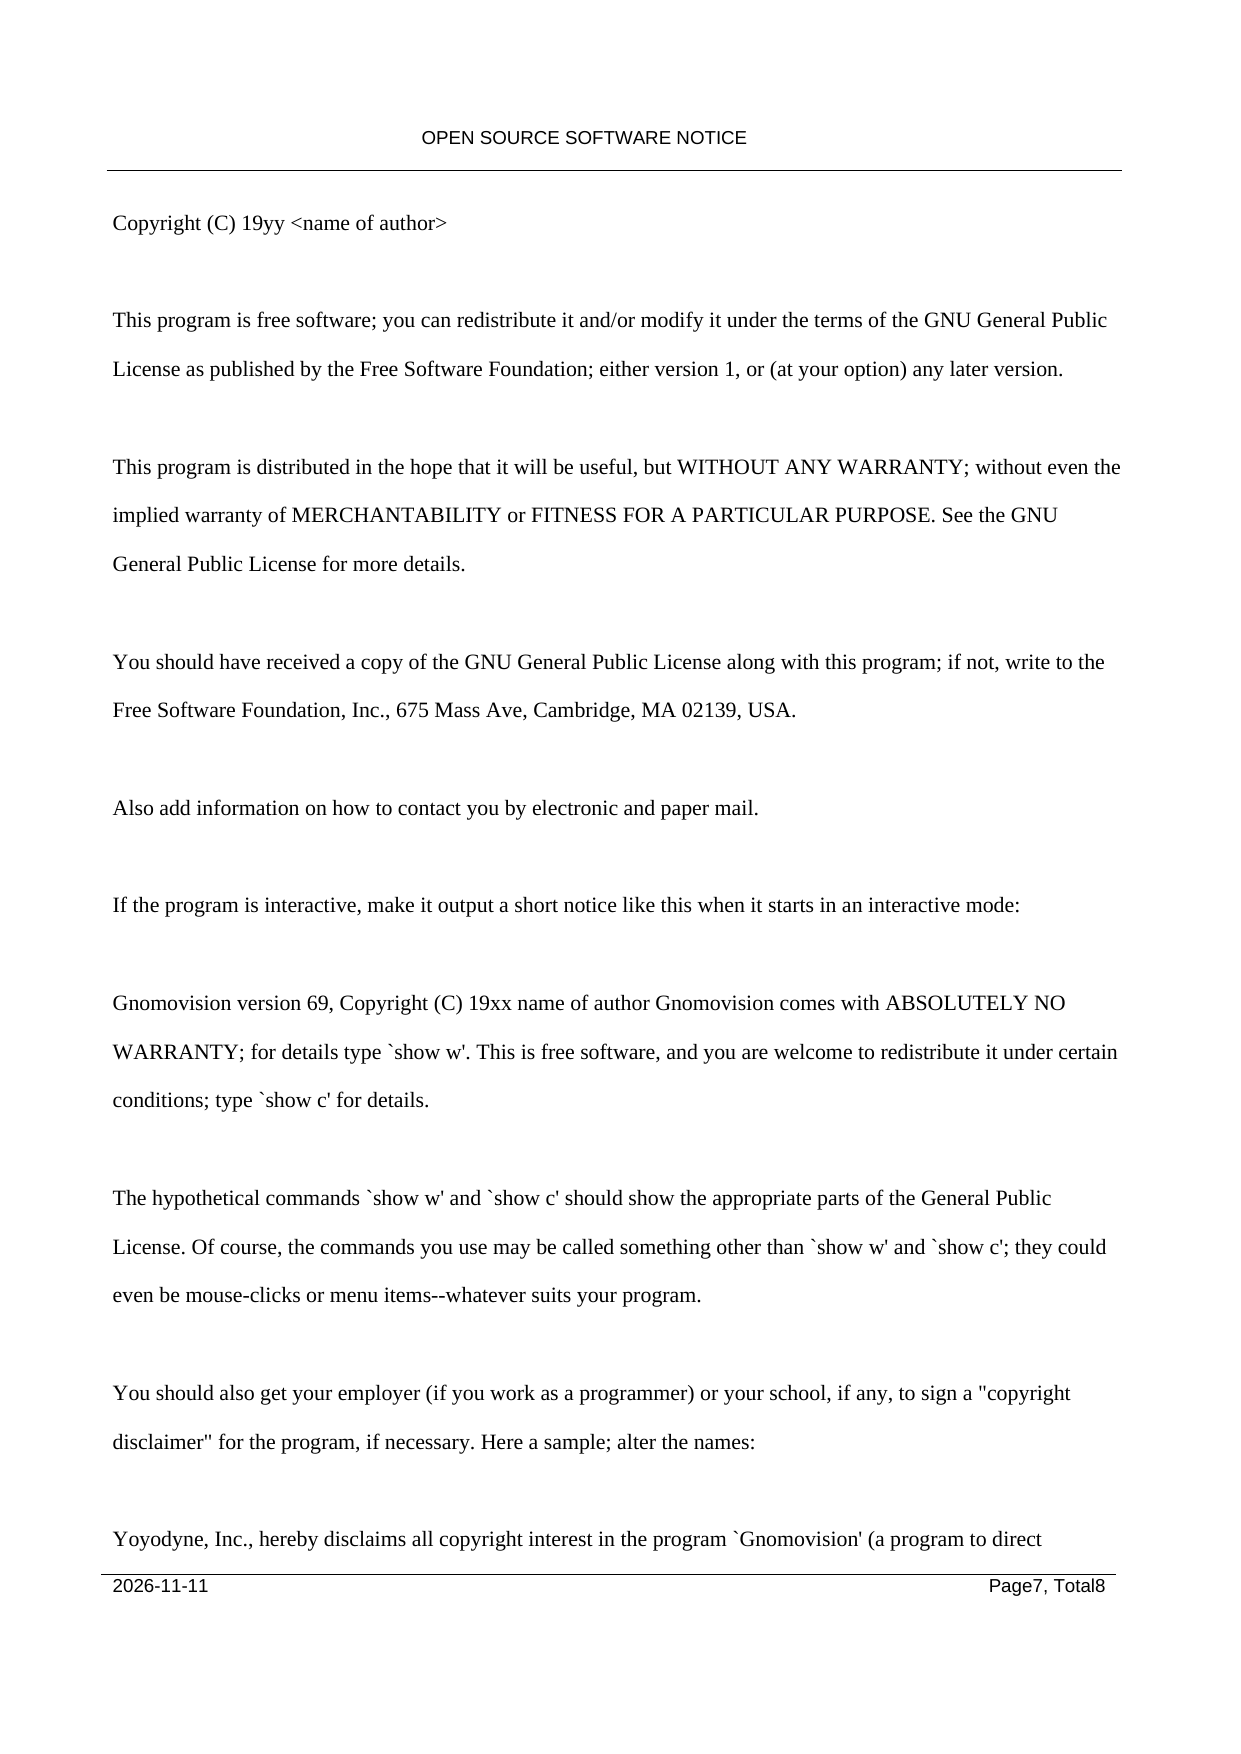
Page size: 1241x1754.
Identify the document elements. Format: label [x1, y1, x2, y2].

text [112, 206, 1128, 1555]
